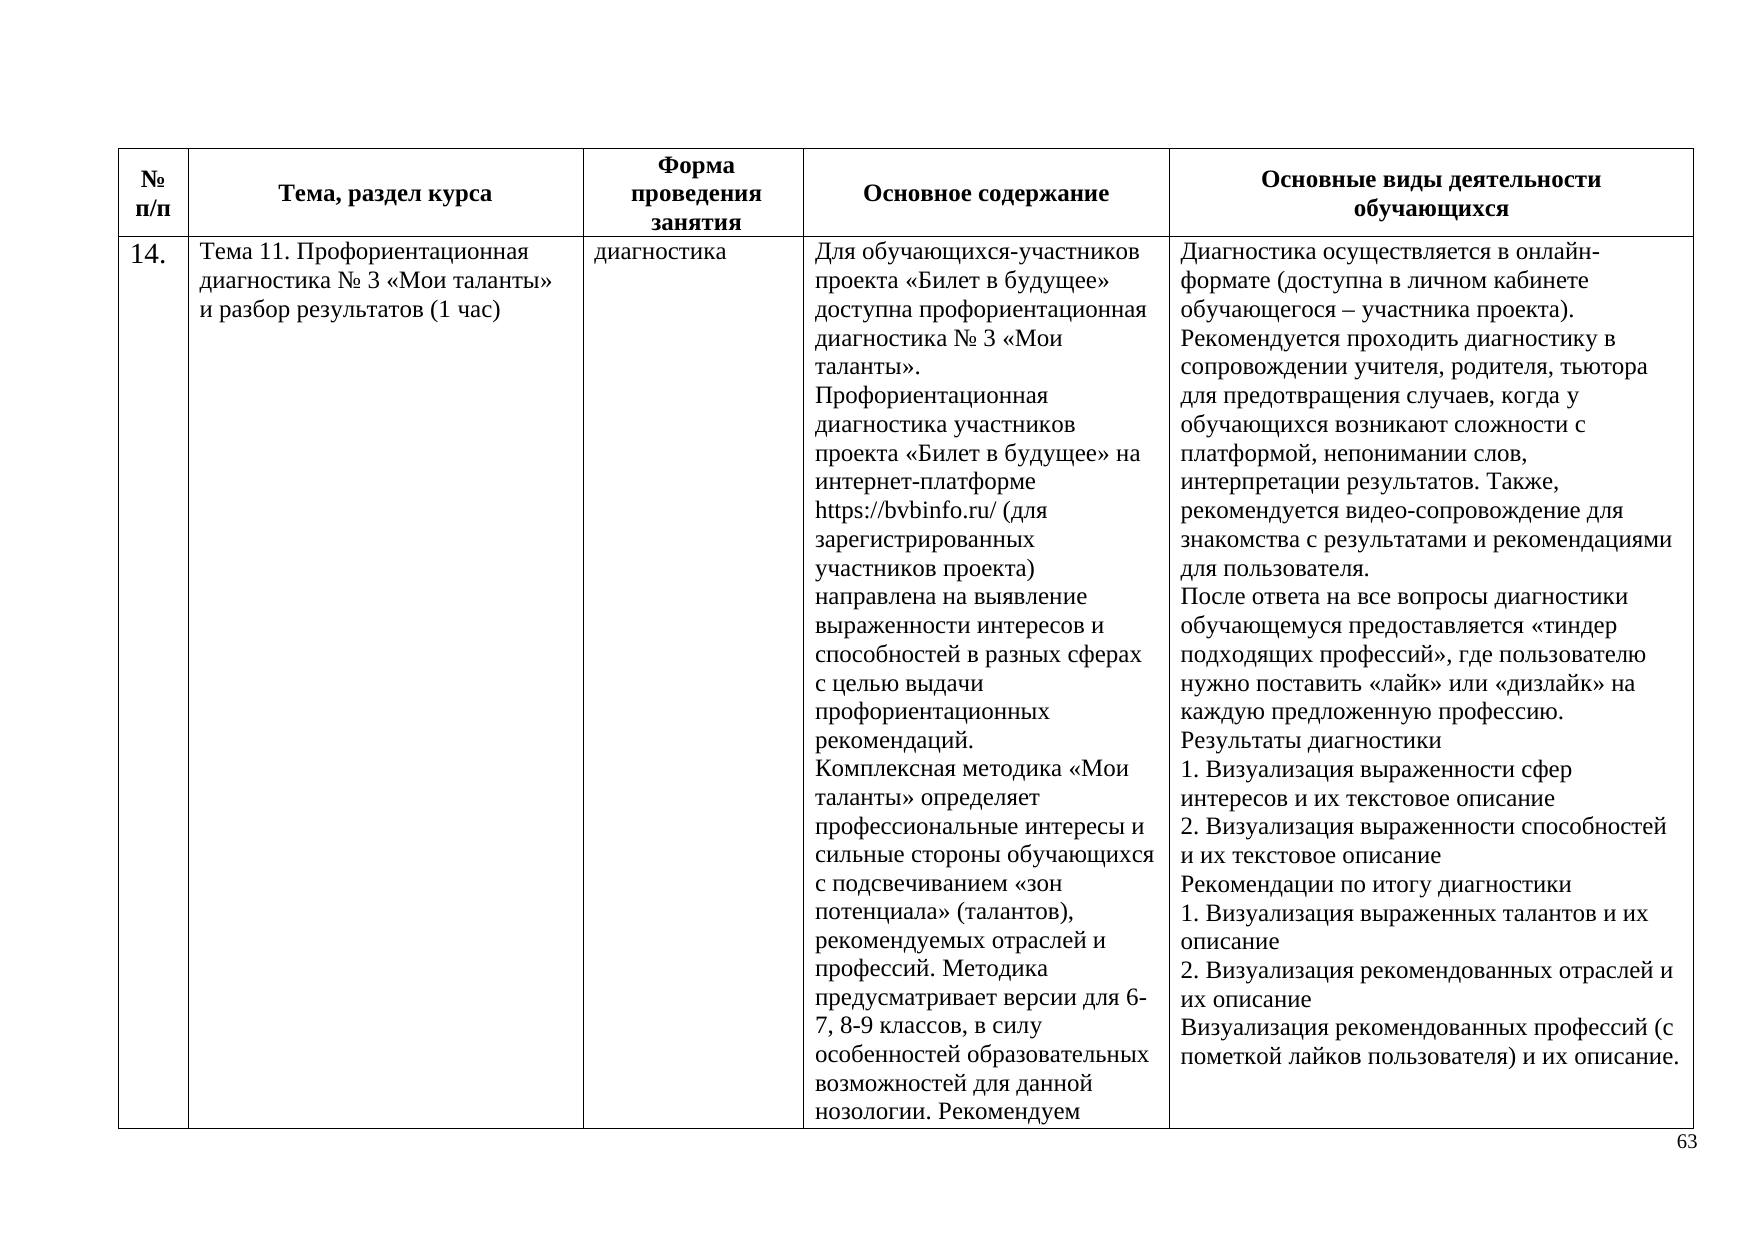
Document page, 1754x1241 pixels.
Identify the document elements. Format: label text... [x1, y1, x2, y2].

table_cell Тема 11. Профориентационная диагностика № 3 «Мои таланты» и разбор результатов (1 час) [189, 237, 583, 1128]
table_cell Для обучающихся-участников проекта «Билет в будущее» доступна профориентационная диагностика № 3 «Мои таланты». Профориентационная диагностика участников проекта «Билет в будущее» на интернет-платформе https://bvbinfo.ru/ (для зарегистрированных участников проекта) направлена на выявление выраженности интересов и способностей в разных сферах с целью выдачи профориентационных рекомендаций. Комплексная методика «Мои таланты» определяет профессиональные интересы и сильные стороны обучающихся с подсвечиванием «зон потенциала» (талантов), рекомендуемых отраслей и профессий. Методика предусматривает версии для 6-7, 8-9 классов, в силу особенностей образовательных возможностей для данной нозологии. Рекомендуем [804, 237, 1169, 1128]
text 63 [118, 1129, 1697, 1153]
table_header Форма проведения занятия [584, 149, 803, 236]
table_cell диагностика [584, 237, 803, 1128]
table_header № п/п [119, 149, 188, 236]
table_header Основные виды деятельности обучающихся [1170, 149, 1693, 236]
table_header Основное содержание [804, 149, 1169, 236]
table_cell Диагностика осуществляется в онлайн-формате (доступна в личном кабинете обучающегося – участника проекта). Рекомендуется проходить диагностику в сопровождении учителя, родителя, тьютора для предотвращения случаев, когда у обучающихся возникают сложности с платформой, непонимании слов, интерпретации результатов. Также, рекомендуется видео-сопровождение для знакомства с результатами и рекомендациями для пользователя. После ответа на все вопросы диагностики обучающемуся предоставляется «тиндер подходящих профессий», где пользователю нужно поставить «лайк» или «дизлайк» на каждую предложенную профессию. Результаты диагностики 1. Визуализация выраженности сфер интересов и их текстовое описание 2. Визуализация выраженности способностей и их текстовое описание Рекомендации по итогу диагностики 1. Визуализация выраженных талантов и их описание 2. Визуализация рекомендованных отраслей и их описание Визуализация рекомендованных профессий (с пометкой лайков пользователя) и их описание. [1170, 237, 1693, 1128]
table_cell 14. [119, 237, 188, 1128]
table_header Тема, раздел курса [189, 149, 583, 236]
